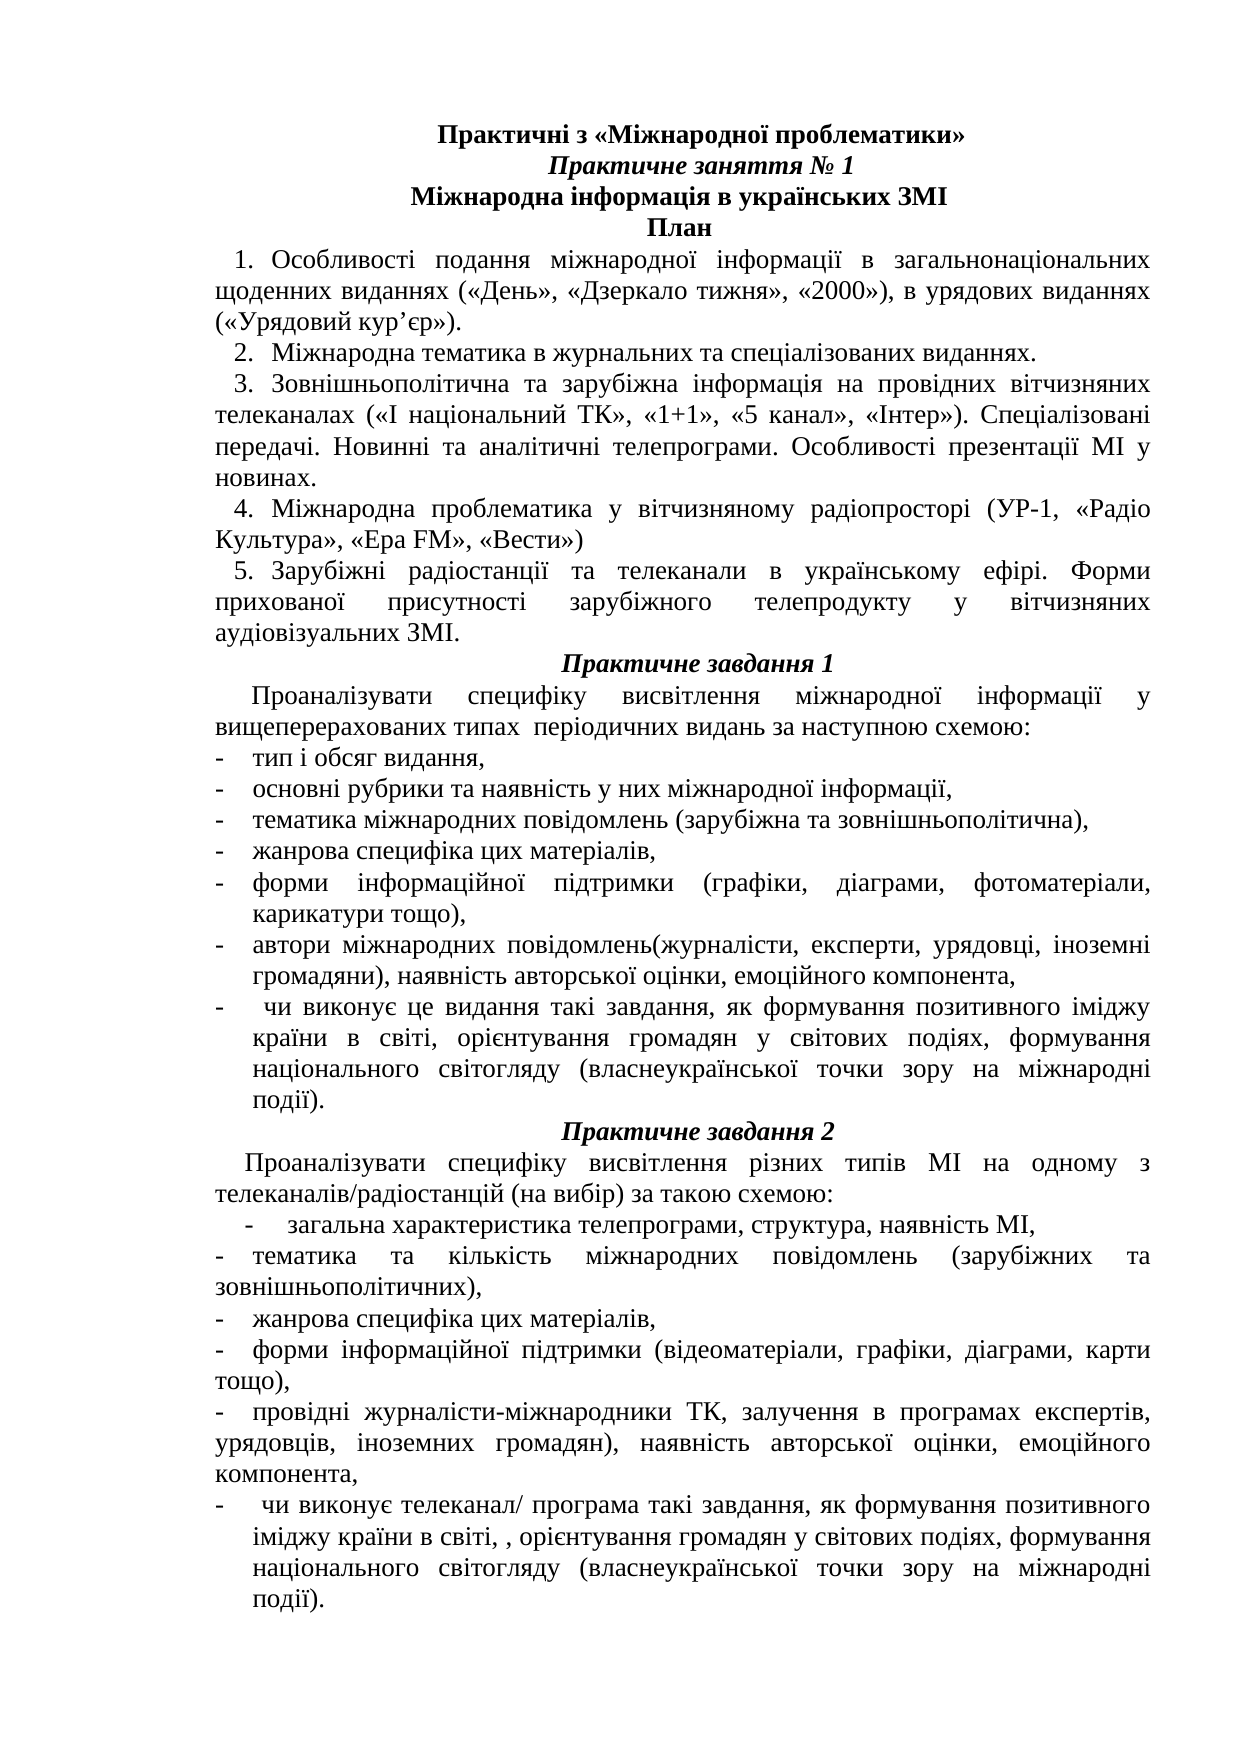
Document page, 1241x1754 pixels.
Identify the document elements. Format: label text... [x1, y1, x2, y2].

list тип і обсяг видання, [215, 741, 1152, 772]
text Практичне заняття № 1 [251, 149, 1152, 180]
text Проаналізувати специфіку висвітлення міжнародної інформації у вищеперерахованих типах періодичних видань за наступною схемою: [215, 679, 1152, 741]
list Особливості подання міжнародної інформації в загальнонаціональних щоденних виданнях («День», «Дзеркало тижня», «2000»), в урядових виданнях («Урядовий кур’єр»). [215, 243, 1152, 336]
list жанрова специфіка цих матеріалів, [215, 834, 1152, 866]
list тематика та кількість міжнародних повідомлень (зарубіжних та зовнішньополітичних), [215, 1239, 1152, 1302]
list форми інформаційної підтримки (графіки, діаграми, фотоматеріали, карикатури тощо), [215, 866, 1152, 928]
list чи виконує це видання такі завдання, як формування позитивного іміджу країни в світі, орієнтування громадян у світових подіях, формування національного світогляду (власнеукраїнської точки зору на міжнародні події). [215, 990, 1152, 1115]
list чи виконує телеканал/ програма такі завдання, як формування позитивного іміджу країни в світі, , орієнтування громадян у світових подіях, формування національного світогляду (власнеукраїнської точки зору на міжнародні події). [215, 1488, 1152, 1613]
list основні рубрики та наявність у них міжнародної інформації, [215, 772, 1152, 803]
text Міжнародна інформація в українських ЗМІ [177, 180, 1152, 212]
list провідні журналісти-міжнародники ТК, залучення в програмах експертів, урядовців, іноземних громадян), наявність авторської оцінки, емоційного компонента, [215, 1395, 1152, 1488]
list Міжнародна проблематика у вітчизняному радіопросторі (УР-1, «Радіо Культура», «Ера FM», «Вести») [215, 492, 1152, 554]
list автори міжнародних повідомлень(журналісти, експерти, урядовці, іноземні громадяни), наявність авторської оцінки, емоційного компонента, [215, 928, 1152, 990]
text - загальна характеристика телепрограми, структура, наявність МІ, [215, 1208, 1152, 1239]
list Міжнародна тематика в журнальних та спеціалізованих виданнях. [215, 336, 1152, 367]
text Практичні з «Міжнародної проблематики» [251, 118, 1152, 149]
list форми інформаційної підтримки (відеоматеріали, графіки, діаграми, карти тощо), [215, 1333, 1152, 1395]
text План [177, 212, 1152, 243]
text Практичне завдання 1 [215, 648, 1152, 679]
list Зарубіжні радіостанції та телеканали в українському ефірі. Форми прихованої присутності зарубіжного телепродукту у вітчизняних аудіовізуальних ЗМІ. [215, 554, 1152, 648]
text Практичне завдання 2 [215, 1115, 1152, 1146]
list тематика міжнародних повідомлень (зарубіжна та зовнішньополітична), [215, 803, 1152, 834]
list Зовнішньополітична та зарубіжна інформація на провідних вітчизняних телеканалах («І національний ТК», «1+1», «5 канал», «Інтер»). Спеціалізовані передачі. Новинні та аналітичні телепрограми. Особливості презентації МІ у новинах. [215, 367, 1152, 492]
list жанрова специфіка цих матеріалів, [215, 1302, 1152, 1333]
text Проаналізувати специфіку висвітлення різних типів МІ на одному з телеканалів/радіостанцій (на вибір) за такою схемою: [215, 1146, 1152, 1208]
